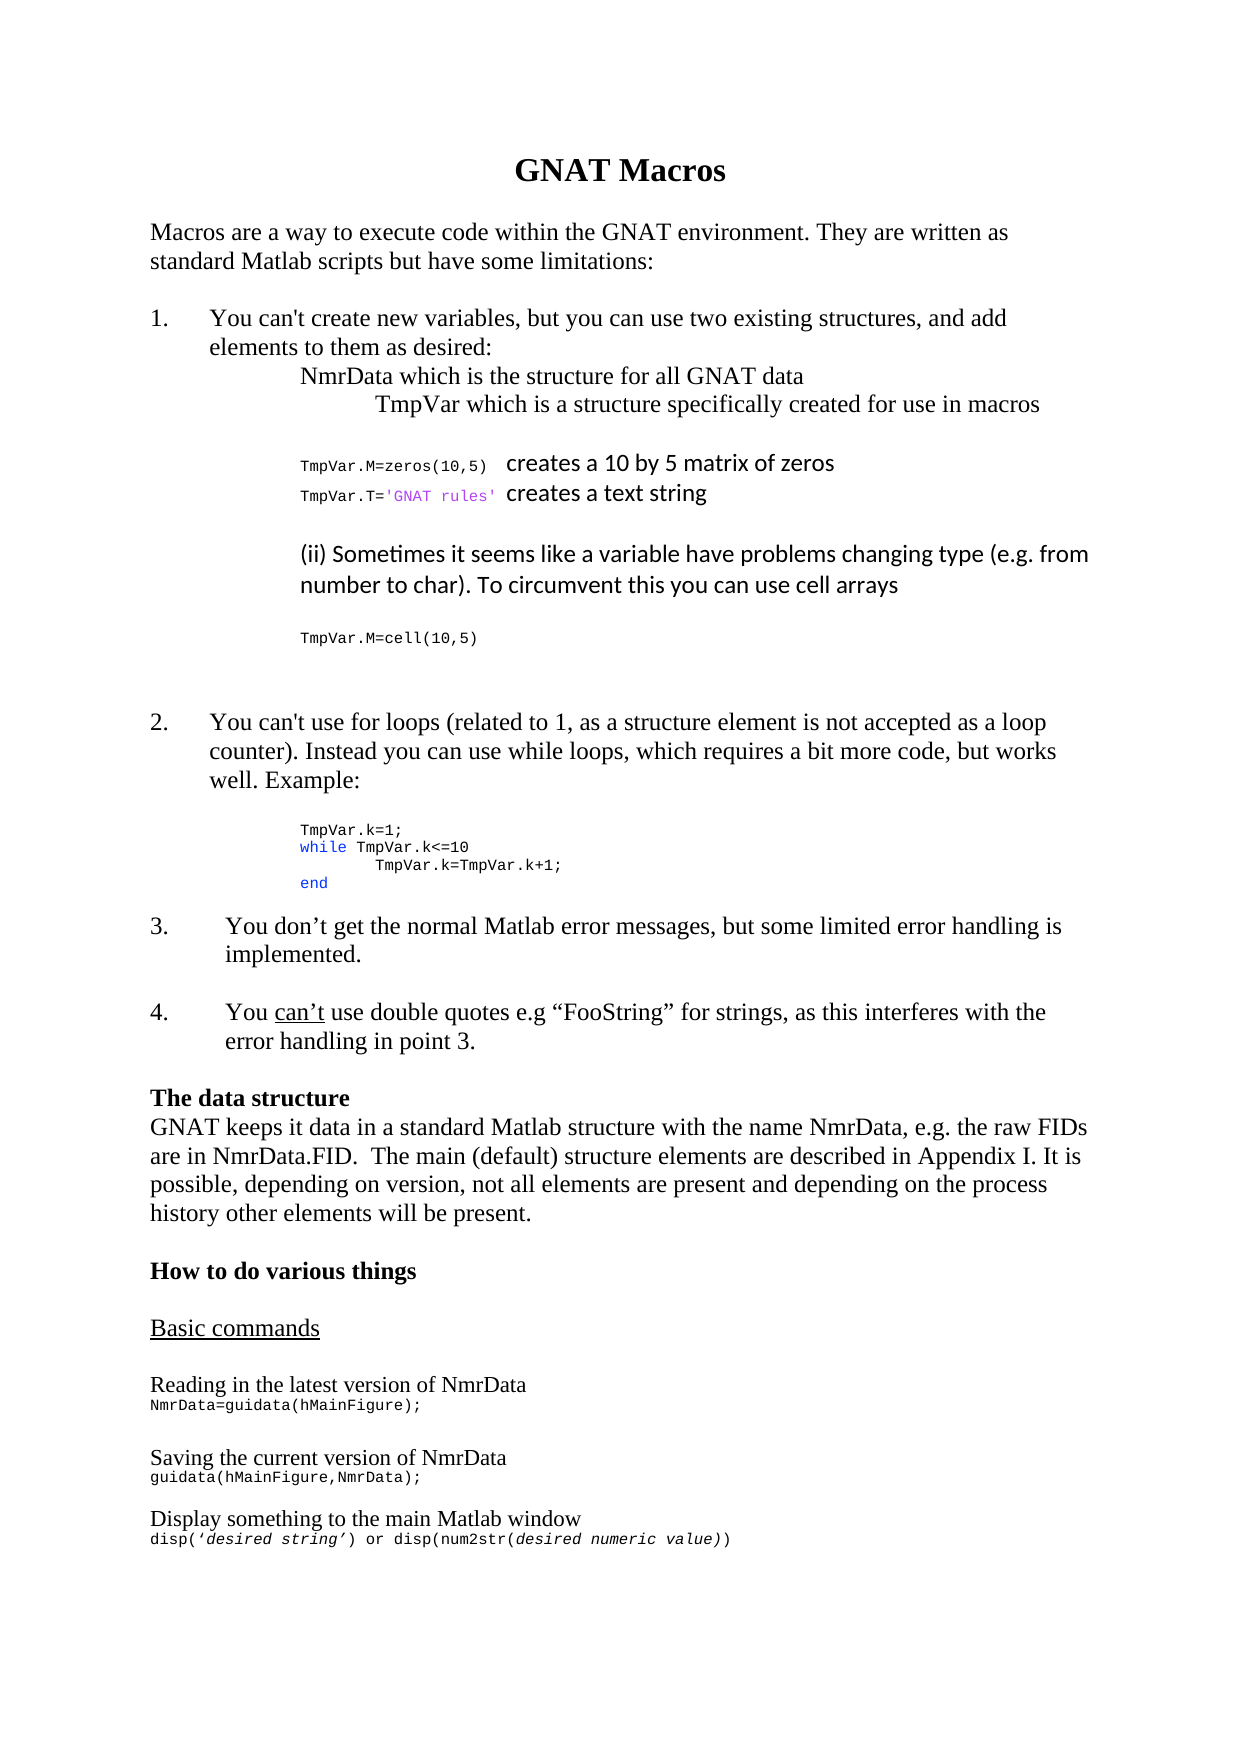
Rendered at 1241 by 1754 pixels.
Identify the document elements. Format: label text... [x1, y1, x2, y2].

text guidata(hMainFigure,NmrData); [150, 1470, 1090, 1488]
text 1. You can't create new variables, but you can use two existing structures, and add elements to them as desired: [150, 303, 1090, 361]
text 3. You don’t get the normal Matlab error messages, but some limited error handling is implemented. [150, 911, 1090, 968]
text Display something to the main Matlab window [150, 1505, 1090, 1532]
text 2. You can't use for loops (related to 1, as a structure element is not accepted as a loop counter). Instead you can use while loops, which requires a bit more code, but works well. Example: [150, 707, 1090, 793]
text TmpVar.k=TmpVar.k+1; [150, 858, 1090, 875]
text 4. You can’t use double quotes e.g “FooString” for strings, as this interferes with the error handling in point 3. [150, 997, 1090, 1054]
text GNAT keeps it data in a standard Matlab structure with the name NmrData, e.g. the raw FIDs are in NmrData.FID. The main (default) structure elements are described in Appendix I. It is possible, depending on version, not all elements are present and depending on the process history other elements will be present. [150, 1112, 1090, 1227]
text while TmpVar.k<=10 [225, 840, 1090, 858]
text The data structure [150, 1083, 1090, 1112]
text Macros are a way to execute code within the GNAT environment. They are written as standard Matlab scripts but have some limitations: [150, 217, 1090, 274]
text Basic commands [150, 1313, 1090, 1342]
text TmpVar which is a structure specifically created for use in macros [150, 389, 1090, 418]
text TmpVar.M=zeros(10,5) creates a 10 by 5 matrix of zeros [150, 447, 1090, 478]
text disp(‘desired string’) or disp(num2str(desired numeric value)) [150, 1532, 1090, 1549]
text Reading in the latest version of NmrData [150, 1371, 1090, 1397]
text GNAT Macros [150, 150, 1090, 188]
text TmpVar.M=cell(10,5) [300, 630, 1090, 648]
text (ii) Sometimes it seems like a variable have problems changing type (e.g. from number to char). To circumvent this you can use cell arrays [300, 539, 1090, 600]
text NmrData=guidata(hMainFigure); [150, 1397, 1090, 1415]
text NmrData which is the structure for all GNAT data [150, 361, 1090, 389]
text end [225, 875, 1090, 893]
text TmpVar.k=1; [225, 822, 1090, 840]
text TmpVar.T='GNAT rules' creates a text string [150, 478, 1090, 508]
text How to do various things [150, 1256, 1090, 1284]
text Saving the current version of NmrData [150, 1443, 1090, 1470]
